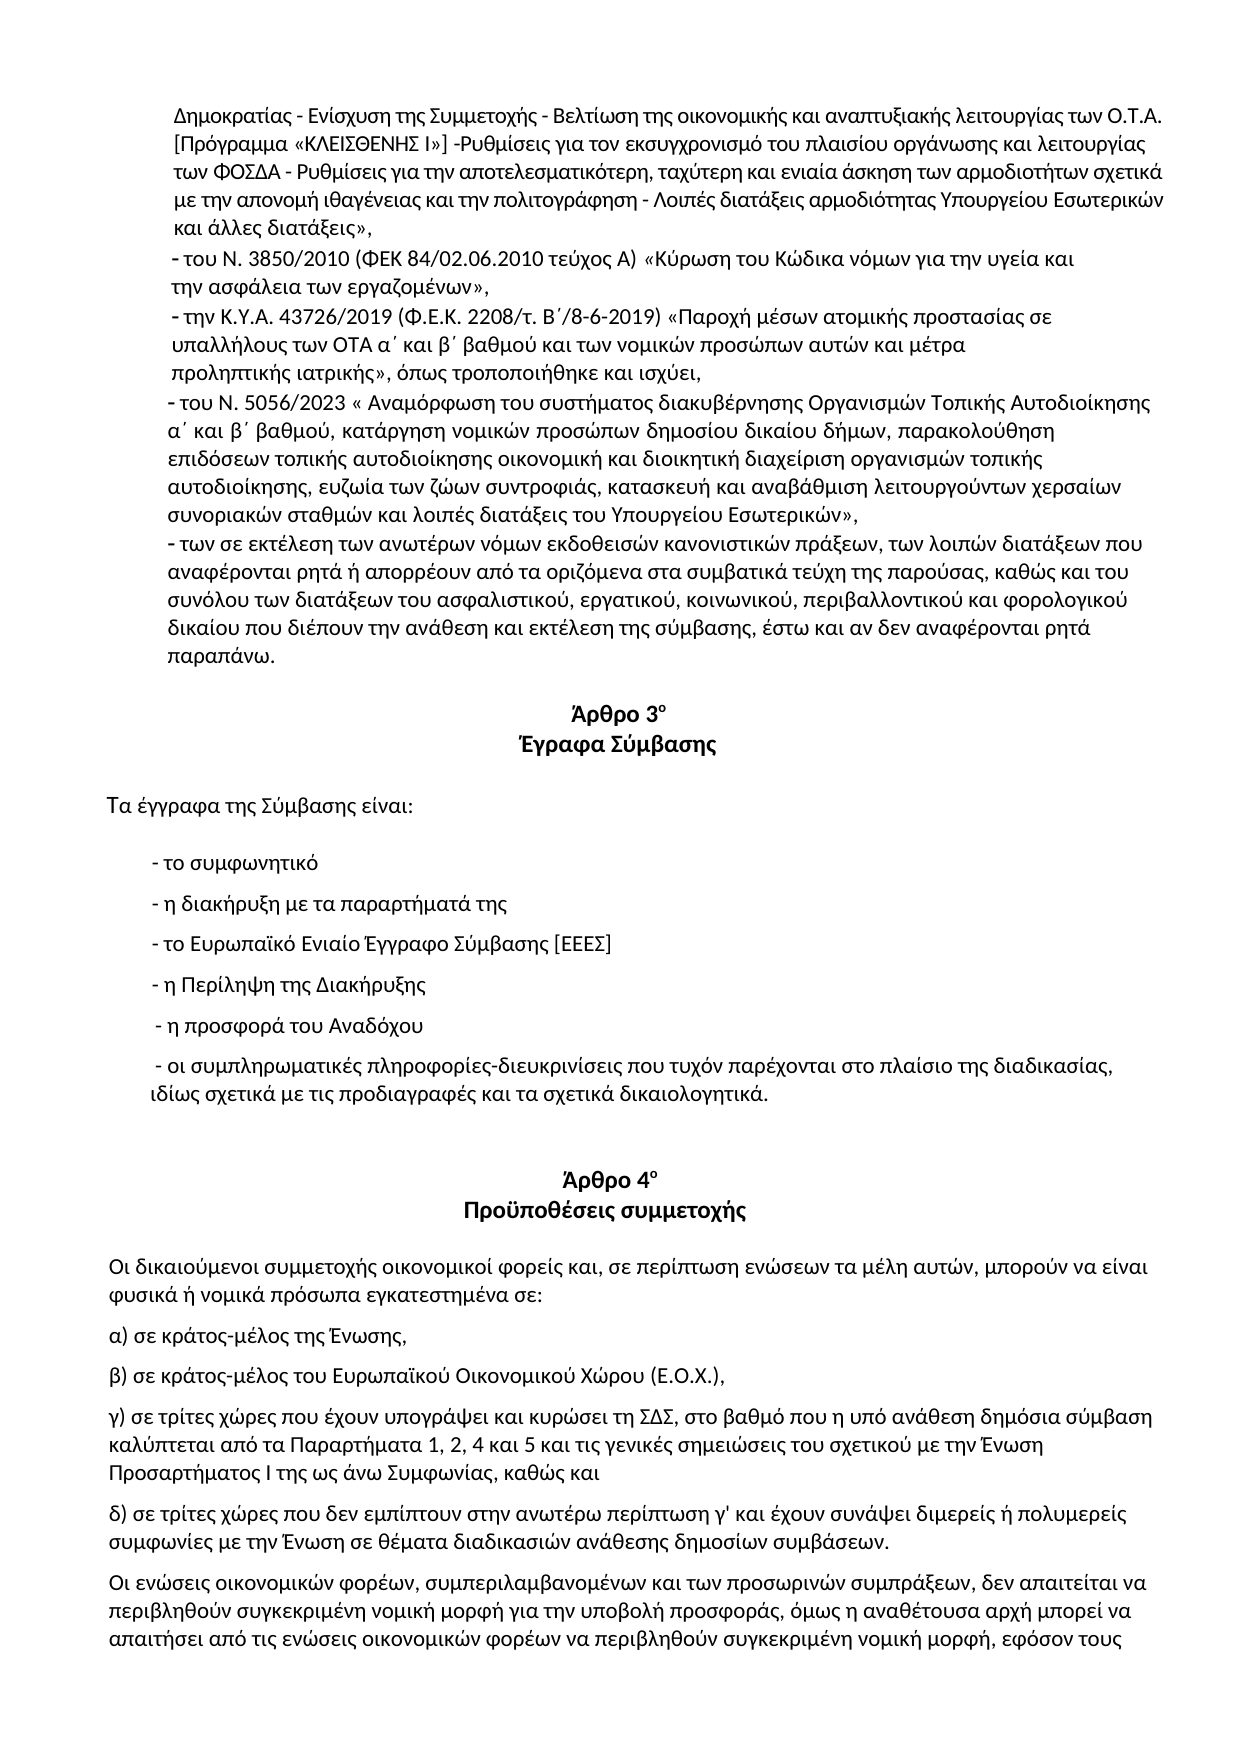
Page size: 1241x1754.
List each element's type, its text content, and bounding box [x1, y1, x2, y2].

list οι συμπληρωματικές πληροφορίες-διευκρινίσεις που τυχόν παρέχονται στο πλαίσιο της διαδικασίας, ιδίως σχετικά με τις προδιαγραφές και τα σχετικά δικαιολογητικά. [150, 1051, 1115, 1107]
list η διακήρυξη με τα παραρτήματά της [152, 889, 1238, 917]
subtitle Άρθρο 3ο Έγραφα Σύμβασης [521, 698, 716, 759]
list των σε εκτέλεση των ανωτέρων νόμων εκδοθεισών κανονιστικών πράξεων, των λοιπών διατάξεων που αναφέρονται ρητά ή απορρέουν από τα οριζόμενα στα συμβατικά τεύχη της παρούσας, καθώς και του συνόλου των διατάξεων του ασφαλιστικού, εργατικού, κοινωνικού, περιβαλλοντικού και φορολογικού δικαίου που διέπουν την ανάθεση και εκτέλεση της σύμβασης, έστω και αν δεν αναφέρονται ρητά παραπάνω. [167, 529, 1144, 669]
text β) σε κράτος-μέλος του Ευρωπαϊκού Οικονομικού Χώρου (Ε.Ο.Χ.), [108, 1361, 1238, 1389]
list την Κ.Υ.Α. 43726/2019 (Φ.Ε.Κ. 2208/τ. Β΄/8-6-2019) «Παροχή μέσων ατομικής προστασίας σε υπαλλήλους των ΟΤΑ α΄ και β΄ βαθμού και των νομικών προσώπων αυτών και μέτρα προληπτικής ιατρικής», όπως τροποποιήθηκε και ισχύει, [171, 302, 1053, 386]
text α) σε κράτος-μέλος της Ένωσης, [108, 1321, 1238, 1349]
text Δημοκρατίας - Ενίσχυση της Συμμετοχής - Βελτίωση της οικονομικής και αναπτυξιακής λειτουργίας των Ο.Τ.Α. [Πρόγραμμα «ΚΛΕΙΣΘΕΝΗΣ Ι»] -Ρυθμίσεις για τον εκσυγχρονισμό του πλαισίου οργάνωσης και λειτουργίας των ΦΟΣΔΑ - Ρυθμίσεις για την αποτελεσματικότερη, ταχύτερη και ενιαία άσκηση των αρμοδιοτήτων σχετικά με την απονομή ιθαγένειας και την πολιτογράφηση - Λοιπές διατάξεις αρμοδιότητας Υπουργείου Εσωτερικών και άλλες διατάξεις», [173, 101, 1173, 241]
text Οι ενώσεις οικονομικών φορέων, συμπεριλαμβανομένων και των προσωρινών συμπράξεων, δεν απαιτείται να περιβληθούν συγκεκριμένη νομική μορφή για την υποβολή προσφοράς, όμως η αναθέτουσα αρχή μπορεί να απαιτήσει από τις ενώσεις οικονομικών φορέων να περιβληθούν συγκεκριμένη νομική μορφή, εφόσον τους [108, 1568, 1149, 1652]
text Τα έγγραφα της Σύμβασης είναι: [106, 789, 1238, 820]
list η προσφορά του Αναδόχου [155, 1011, 1238, 1039]
list του Ν. 5056/2023 « Αναμόρφωση του συστήματος διακυβέρνησης Οργανισμών Τοπικής Αυτοδιοίκησης α΄ και β΄ βαθμού, κατάργηση νομικών προσώπων δημοσίου δικαίου δήμων, παρακολούθηση επιδόσεων τοπικής αυτοδιοίκησης οικονομική και διοικητική διαχείριση οργανισμών τοπικής αυτοδιοίκησης, ευζωία των ζώων συντροφιάς, κατασκευή και αναβάθμιση λειτουργούντων χερσαίων συνοριακών σταθμών και λοιπές διατάξεις του Υπουργείου Εσωτερικών», [167, 388, 1153, 528]
text γ) σε τρίτες χώρες που έχουν υπογράψει και κυρώσει τη ΣΔΣ, στο βαθμό που η υπό ανάθεση δημόσια σύμβαση καλύπτεται από τα Παραρτήματα 1, 2, 4 και 5 και τις γενικές σημειώσεις του σχετικού με την Ένωση Προσαρτήματος Ι της ως άνω Συμφωνίας, καθώς και [108, 1402, 1156, 1486]
subtitle Άρθρο 4ο Προϋποθέσεις συμμετοχής [463, 1164, 746, 1225]
text δ) σε τρίτες χώρες που δεν εμπίπτουν στην ανωτέρω περίπτωση γ' και έχουν συνάψει διμερείς ή πολυμερείς συμφωνίες με την Ένωση σε θέματα διαδικασιών ανάθεσης δημοσίων συμβάσεων. [108, 1499, 1129, 1555]
list το Ευρωπαϊκό Ενιαίο Έγγραφο Σύμβασης [ΕΕΕΣ] [152, 929, 1238, 957]
list η Περίληψη της Διακήρυξης [152, 970, 1238, 998]
list του Ν. 3850/2010 (ΦΕΚ 84/02.06.2010 τεύχος Α) «Κύρωση του Κώδικα νόμων για την υγεία και την ασφάλεια των εργαζομένων», [171, 244, 1075, 300]
list το συμφωνητικό [152, 848, 1238, 876]
text Οι δικαιούμενοι συμμετοχής οικονομικοί φορείς και, σε περίπτωση ενώσεων τα μέλη αυτών, μπορούν να είναι φυσικά ή νομικά πρόσωπα εγκατεστημένα σε: [108, 1252, 1151, 1308]
